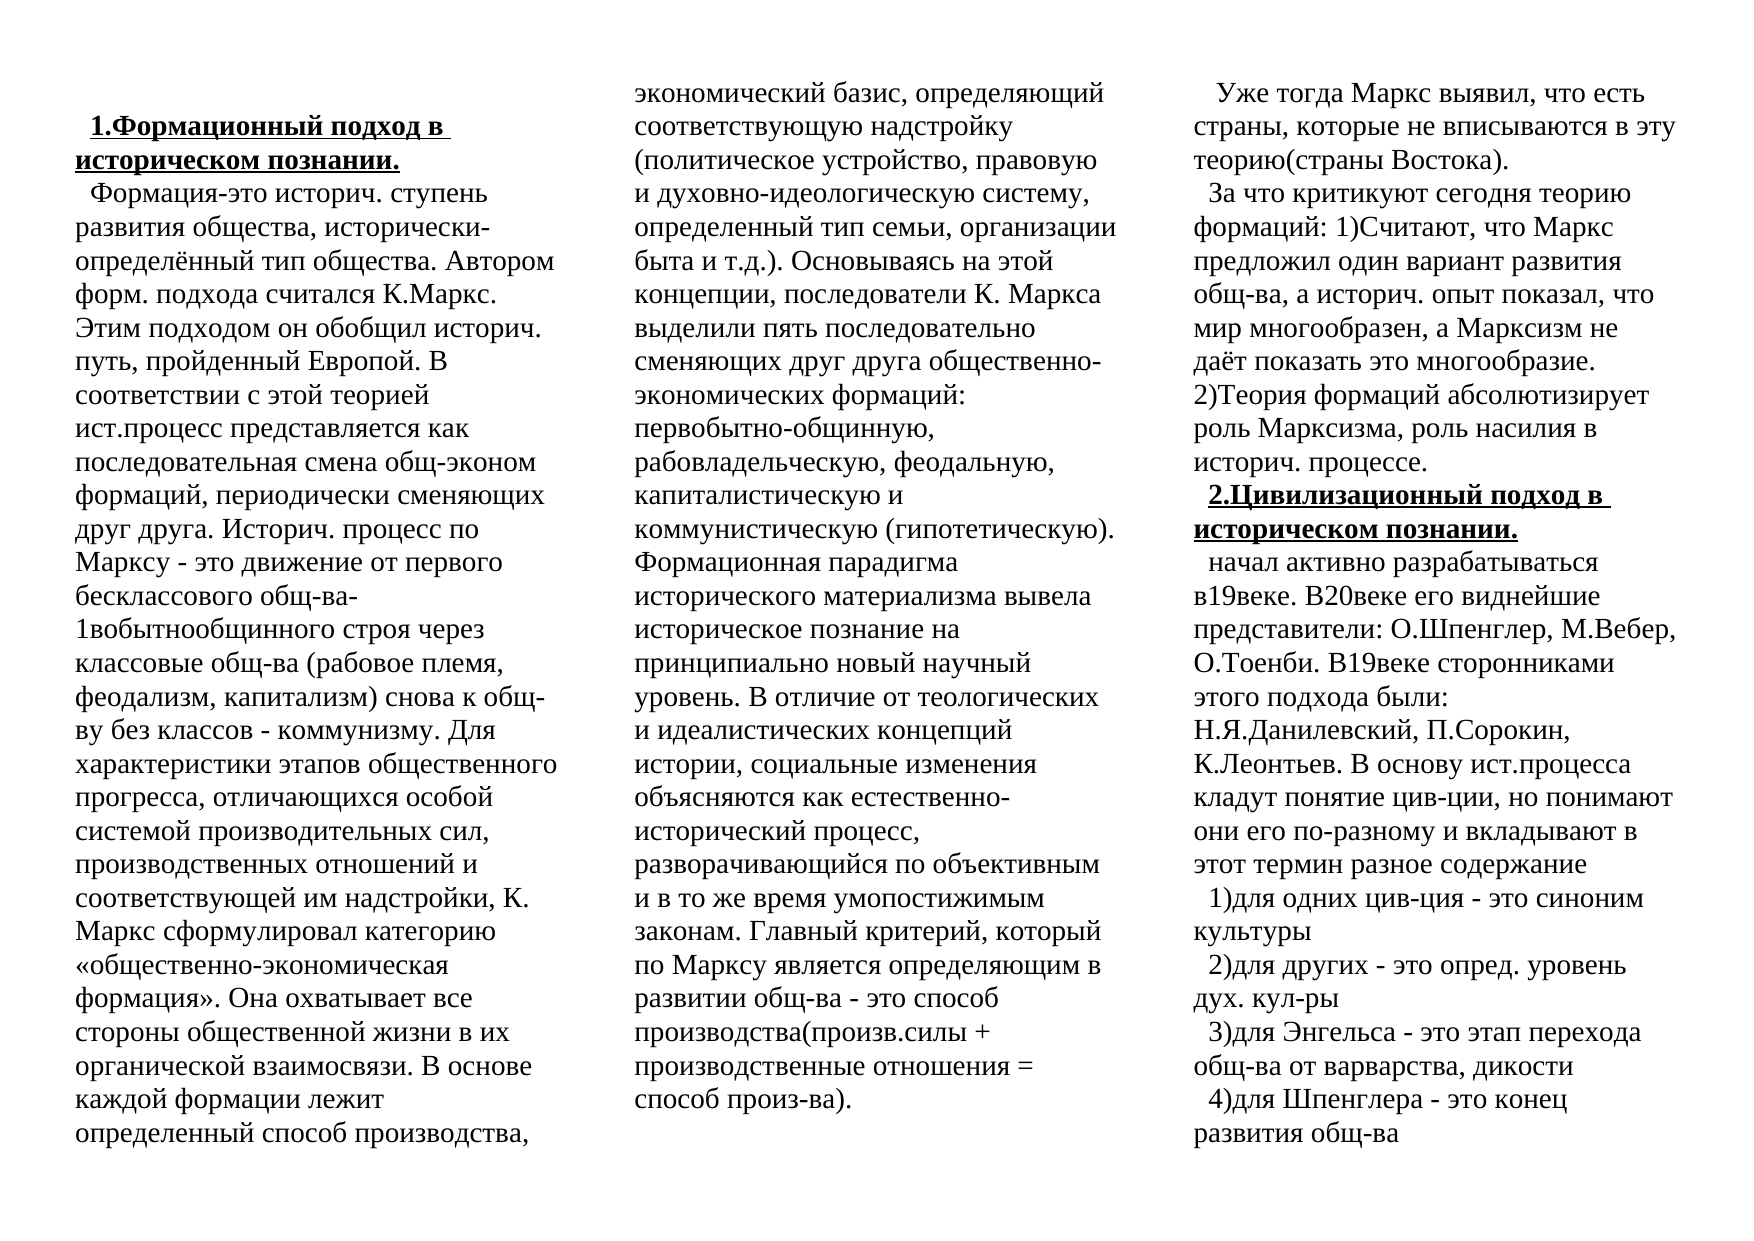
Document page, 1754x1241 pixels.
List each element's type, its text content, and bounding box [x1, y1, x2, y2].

text Формация-это историч. ступень развития общества, исторически-определённый тип общества. Автором форм. подхода считался К.Маркс. Этим подходом он обобщил историч. путь, пройденный Европой. В соответствии с этой теорией ист.процесс представляется как последовательная смена общ-эконом формаций, периодически сменяющих друг друга. Историч. процесс по Марксу - это движение от первого бесклассового общ-ва-1вобытнообщинного строя через классовые общ-ва (рабовое племя, феодализм, капитализм) снова к общ-ву без классов - коммунизму. Для характеристики этапов общественного прогресса, отличающихся особой системой производительных сил, производственных отношений и соответствующей им надстройки, К. Маркс сформулировал категорию «общественно-экономическая формация». Она охватывает все стороны общественной жизни в их органической взаимосвязи. В основе каждой формации лежит определенный способ производства, экономический базис, определяющий соответствующую надстройку (политическое устройство, правовую и духовно-идеологическую систему, определенный тип семьи, организации быта и т.д.). Основываясь на этой концепции, последователи К. Маркса выделили пять последовательно сменяющих друг друга общественно-экономических формаций: первобытно-общинную, рабовладельческую, феодальную, капиталистическую и коммунистическую (гипотетическую). Формационная парадигма исторического материализма вывела историческое познание на принципиально новый научный уровень. В отличие от теологических и идеалистических концепций истории, социальные изменения объясняются как естественно-исторический процесс, разворачивающийся по объективным и в то же время умопостижимым законам. Главный критерий, который по Марксу является определяющим в развитии общ-ва - это способ производства(произв.силы + производственные отношения = способ произ-ва). [634, 75, 1119, 1115]
text Уже тогда Маркс выявил, что есть страны, которые не вписываются в эту теорию(страны Востока). [1193, 75, 1679, 176]
text 2)для других - это опред. уровень дух. кул-ры [1193, 947, 1679, 1014]
text Формация-это историч. ступень развития общества, исторически-определённый тип общества. Автором форм. подхода считался К.Маркс. Этим подходом он обобщил историч. путь, пройденный Европой. В соответствии с этой теорией ист.процесс представляется как последовательная смена общ-эконом формаций, периодически сменяющих друг друга. Историч. процесс по Марксу - это движение от первого бесклассового общ-ва-1вобытнообщинного строя через классовые общ-ва (рабовое племя, феодализм, капитализм) снова к общ-ву без классов - коммунизму. Для характеристики этапов общественного прогресса, отличающихся особой системой производительных сил, производственных отношений и соответствующей им надстройки, К. Маркс сформулировал категорию «общественно-экономическая формация». Она охватывает все стороны общественной жизни в их органической взаимосвязи. В основе каждой формации лежит определенный способ производства, экономический базис, определяющий соответствующую надстройку (политическое устройство, правовую и духовно-идеологическую систему, определенный тип семьи, организации быта и т.д.). Основываясь на этой концепции, последователи К. Маркса выделили пять последовательно сменяющих друг друга общественно-экономических формаций: первобытно-общинную, рабовладельческую, феодальную, капиталистическую и коммунистическую (гипотетическую). Формационная парадигма исторического материализма вывела историческое познание на принципиально новый научный уровень. В отличие от теологических и идеалистических концепций истории, социальные изменения объясняются как естественно-исторический процесс, разворачивающийся по объективным и в то же время умопостижимым законам. Главный критерий, который по Марксу является определяющим в развитии общ-ва - это способ производства(произв.силы + производственные отношения = способ произ-ва). [75, 176, 560, 1148]
text За что критикуют сегодня теорию формаций: 1)Считают, что Маркс предложил один вариант развития общ-ва, а историч. опыт показал, что мир многообразен, а Марксизм не даёт показать это многообразие. 2)Теория формаций абсолютизирует роль Марксизма, роль насилия в историч. процессе. [1193, 176, 1679, 477]
text 4)для Шпенглера - это конец развития общ-ва [1193, 1081, 1679, 1148]
text 1)для одних цив-ция - это синоним культуры [1193, 880, 1679, 947]
text 1.Формационный подход в историческом познании. [75, 108, 560, 176]
text 3)для Энгельса - это этап перехода общ-ва от варварства, дикости [1193, 1014, 1679, 1081]
text начал активно разрабатываться в19веке. В20веке его виднейшие представители: О.Шпенглер, М.Вебер, О.Тоенби. В19веке сторонниками этого подхода были: Н.Я.Данилевский, П.Сорокин, К.Леонтьев. В основу ист.процесса кладут понятие цив-ции, но понимают они его по-разному и вкладывают в этот термин разное содержание [1193, 544, 1679, 880]
text 2.Цивилизационный подход в историческом познании. [1193, 477, 1679, 544]
